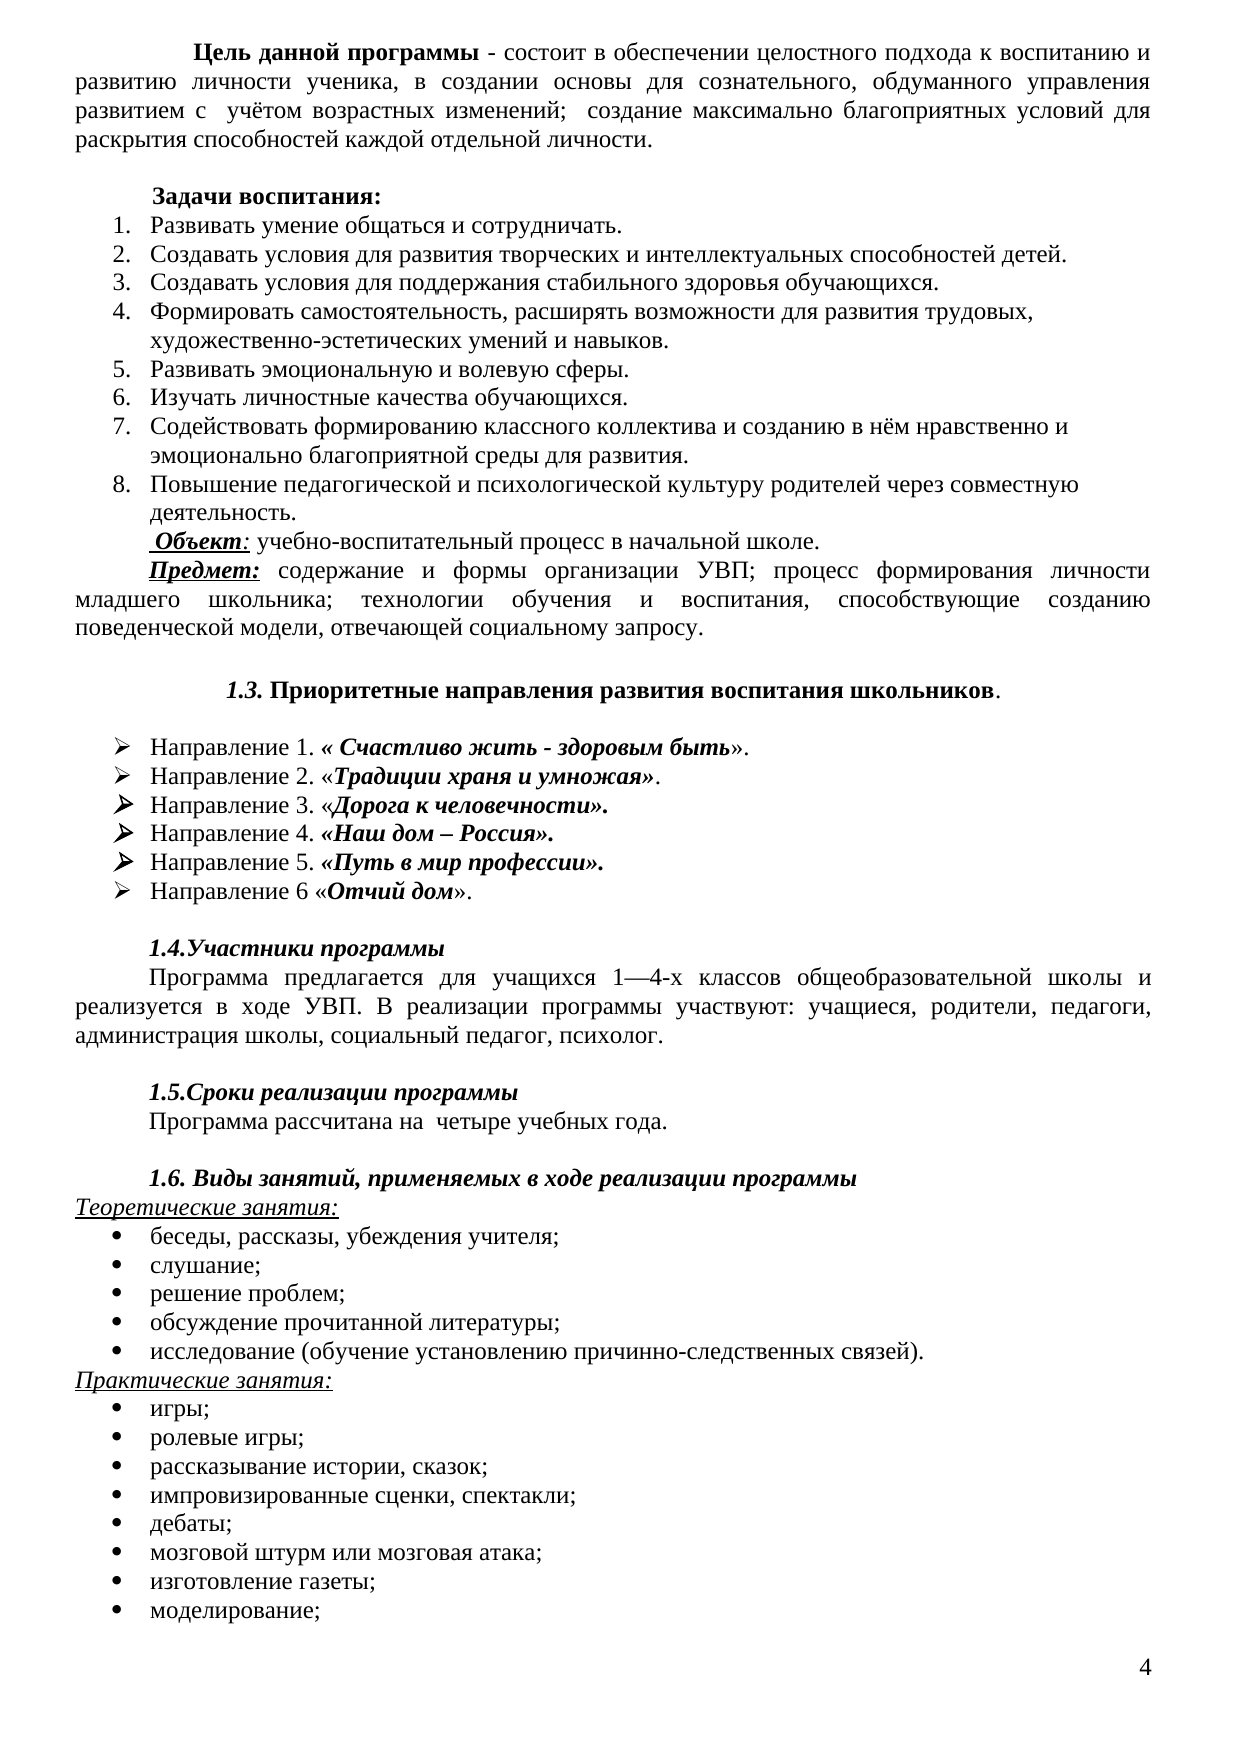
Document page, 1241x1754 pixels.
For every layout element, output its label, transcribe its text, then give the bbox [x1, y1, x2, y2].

list Направление 3. «Дорога к человечности». [112, 790, 1152, 818]
text Задачи воспитания: [75, 181, 1152, 210]
list импровизированные сценки, спектакли; [112, 1480, 1152, 1508]
list Создавать условия для развития творческих и интеллектуальных способностей детей. [112, 239, 1152, 267]
text Предмет: содержание и формы организации УВП; процесс формирования личности младшего школьника; технологии обучения и воспитания, способствующие созданию поведенческой модели, отвечающей социальному запросу. [75, 555, 1152, 641]
list дебаты; [112, 1508, 1152, 1537]
text 1.5.Сроки реализации программы [75, 1077, 1152, 1106]
list Направление 2. «Традиции храня и умножая». [112, 761, 1152, 790]
list ролевые игры; [112, 1422, 1152, 1451]
list рассказывание истории, сказок; [112, 1451, 1152, 1480]
list Создавать условия для поддержания стабильного здоровья обучающихся. [112, 267, 1152, 296]
list слушание; [112, 1250, 1152, 1278]
text Цель данной программы - состоит в обеспечении целостного подхода к воспитанию и развитию личности ученика, в создании основы для сознательного, обдуманного управления развитием с учётом возрастных изменений; создание максимально благоприятных условий для раскрытия способностей каждой отдельной личности. [75, 37, 1152, 152]
list моделирование; [112, 1595, 1152, 1623]
text Программа рассчитана на четыре учебных года. [75, 1106, 1152, 1135]
list Направление 5. «Путь в мир профессии». [112, 847, 1152, 876]
list беседы, рассказы, убеждения учителя; [112, 1221, 1152, 1250]
list Изучать личностные качества обучающихся. [112, 382, 1152, 411]
text 1.4.Участники программы [75, 933, 1152, 962]
text 1.6. Виды занятий, применяемых в ходе реализации программы [75, 1163, 1152, 1192]
list мозговой штурм или мозговая атака; [112, 1537, 1152, 1566]
text Объект: учебно-воспитательный процесс в начальной школе. [75, 526, 1152, 555]
list Повышение педагогической и психологической культуру родителей через совместную деятельность. [112, 469, 1152, 526]
text 1.3. Приоритетные направления развития воспитания школьников. [75, 675, 1152, 703]
text Практические занятия: [75, 1365, 1152, 1393]
list обсуждение прочитанной литературы; [112, 1307, 1152, 1336]
list изготовление газеты; [112, 1566, 1152, 1595]
list Развивать эмоциональную и волевую сферы. [112, 354, 1152, 382]
list Направление 6 «Отчий дом». [112, 876, 1152, 905]
list Направление 4. «Наш дом – Россия». [112, 818, 1152, 847]
text Программа предлагается для учащихся 1—4-х классов общеобразовательной школы и реализуется в ходе УВП. В реализации программы участвуют: учащиеся, родители, педагоги, администрация школы, социальный педагог, психолог. [75, 962, 1152, 1048]
list Содействовать формированию классного коллектива и созданию в нём нравственно и эмоционально благоприятной среды для развития. [112, 411, 1152, 469]
text Теоретические занятия: [75, 1192, 1152, 1221]
list решение проблем; [112, 1278, 1152, 1307]
list Формировать самостоятельность, расширять возможности для развития трудовых, художественно-эстетических умений и навыков. [112, 296, 1152, 354]
list игры; [112, 1393, 1152, 1422]
list исследование (обучение установлению причинно-следственных связей). [112, 1336, 1152, 1365]
list Развивать умение общаться и сотрудничать. [112, 210, 1152, 239]
list Направление 1. « Счастливо жить - здоровым быть». [112, 732, 1152, 761]
